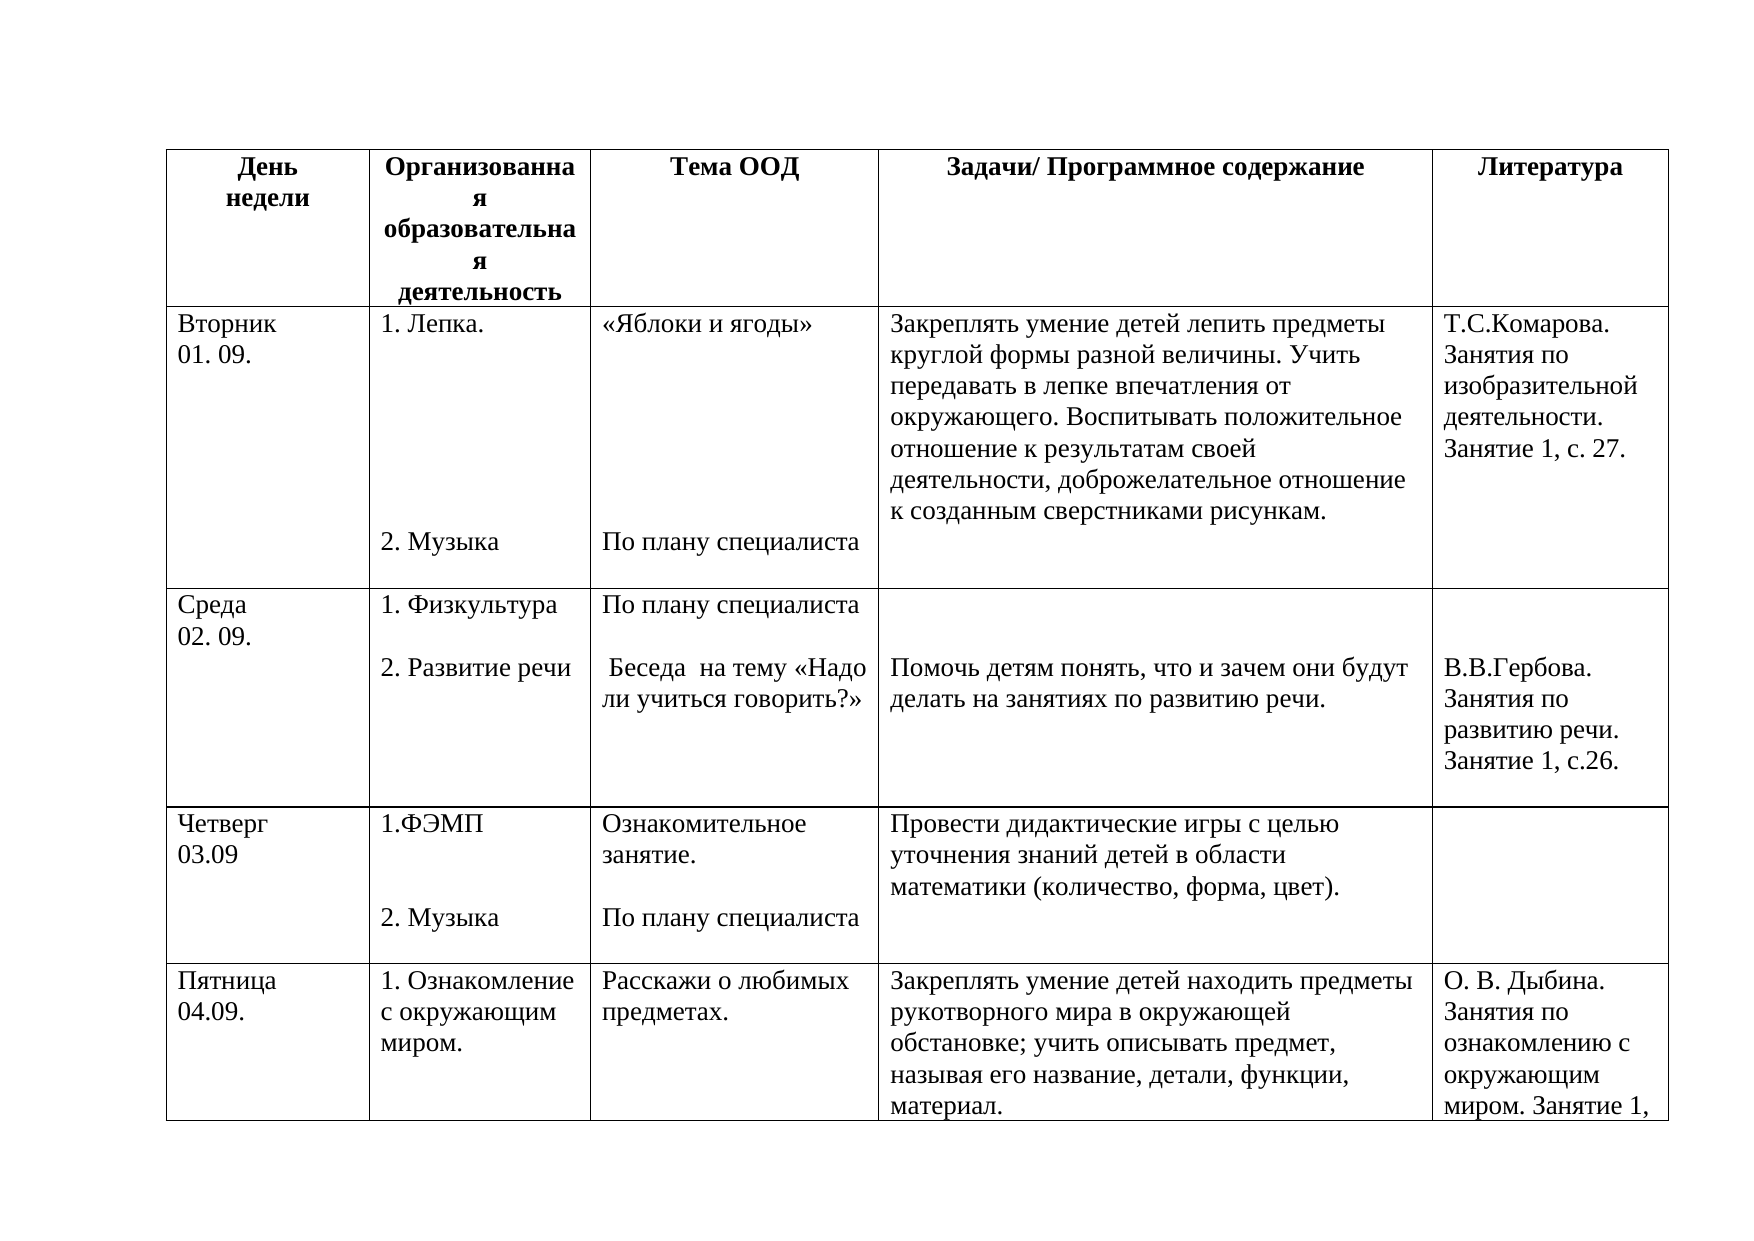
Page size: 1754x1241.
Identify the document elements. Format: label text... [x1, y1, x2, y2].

table_cell Вторник 01. 09. [167, 307, 369, 587]
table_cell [879, 964, 1432, 1120]
table_cell Пятница 04.09. [167, 964, 369, 1120]
table_cell 1. Физкультура 2. Развитие речи [370, 589, 590, 806]
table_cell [591, 964, 878, 1120]
table_cell Т.С.Комарова. Занятия по изобразительной деятельности. Занятие 1, с. 27. [1433, 307, 1668, 587]
table_header Организованная образовательная деятельность [370, 150, 590, 306]
table_cell 1. Лепка. 2. Музыка [370, 307, 590, 587]
table_cell [1433, 808, 1668, 963]
table_header Литература [1433, 150, 1668, 306]
table_header Задачи/ Программное содержание [879, 150, 1432, 306]
table_cell В.В.Гербова. Занятия по развитию речи. Занятие 1, с.26. [1433, 589, 1668, 806]
table_cell Четверг 03.09 [167, 808, 369, 963]
table_cell Провести дидактические игры с целью уточнения знаний детей в области математики (количество, форма, цвет). [879, 808, 1432, 963]
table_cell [1433, 964, 1668, 1120]
table_cell 1.ФЭМП 2. Музыка [370, 808, 590, 963]
table_header День недели [167, 150, 369, 306]
table_header Тема ООД [591, 150, 878, 306]
table_cell «Яблоки и ягоды» По плану специалиста [591, 307, 878, 587]
table_cell Среда 02. 09. [167, 589, 369, 806]
table_cell Ознакомительное занятие. По плану специалиста [591, 808, 878, 963]
table_cell Помочь детям понять, что и зачем они будут делать на занятиях по развитию речи. [879, 589, 1432, 806]
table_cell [370, 964, 590, 1120]
table_cell Закреплять умение детей лепить предметы круглой формы разной величины. Учить передавать в лепке впечатления от окружающего. Воспитывать положительное отношение к результатам своей деятельности, доброжелательное отношение к созданным сверстниками рисункам. [879, 307, 1432, 587]
table_cell По плану специалиста Беседа на тему «Надо ли учиться говорить?» [591, 589, 878, 806]
